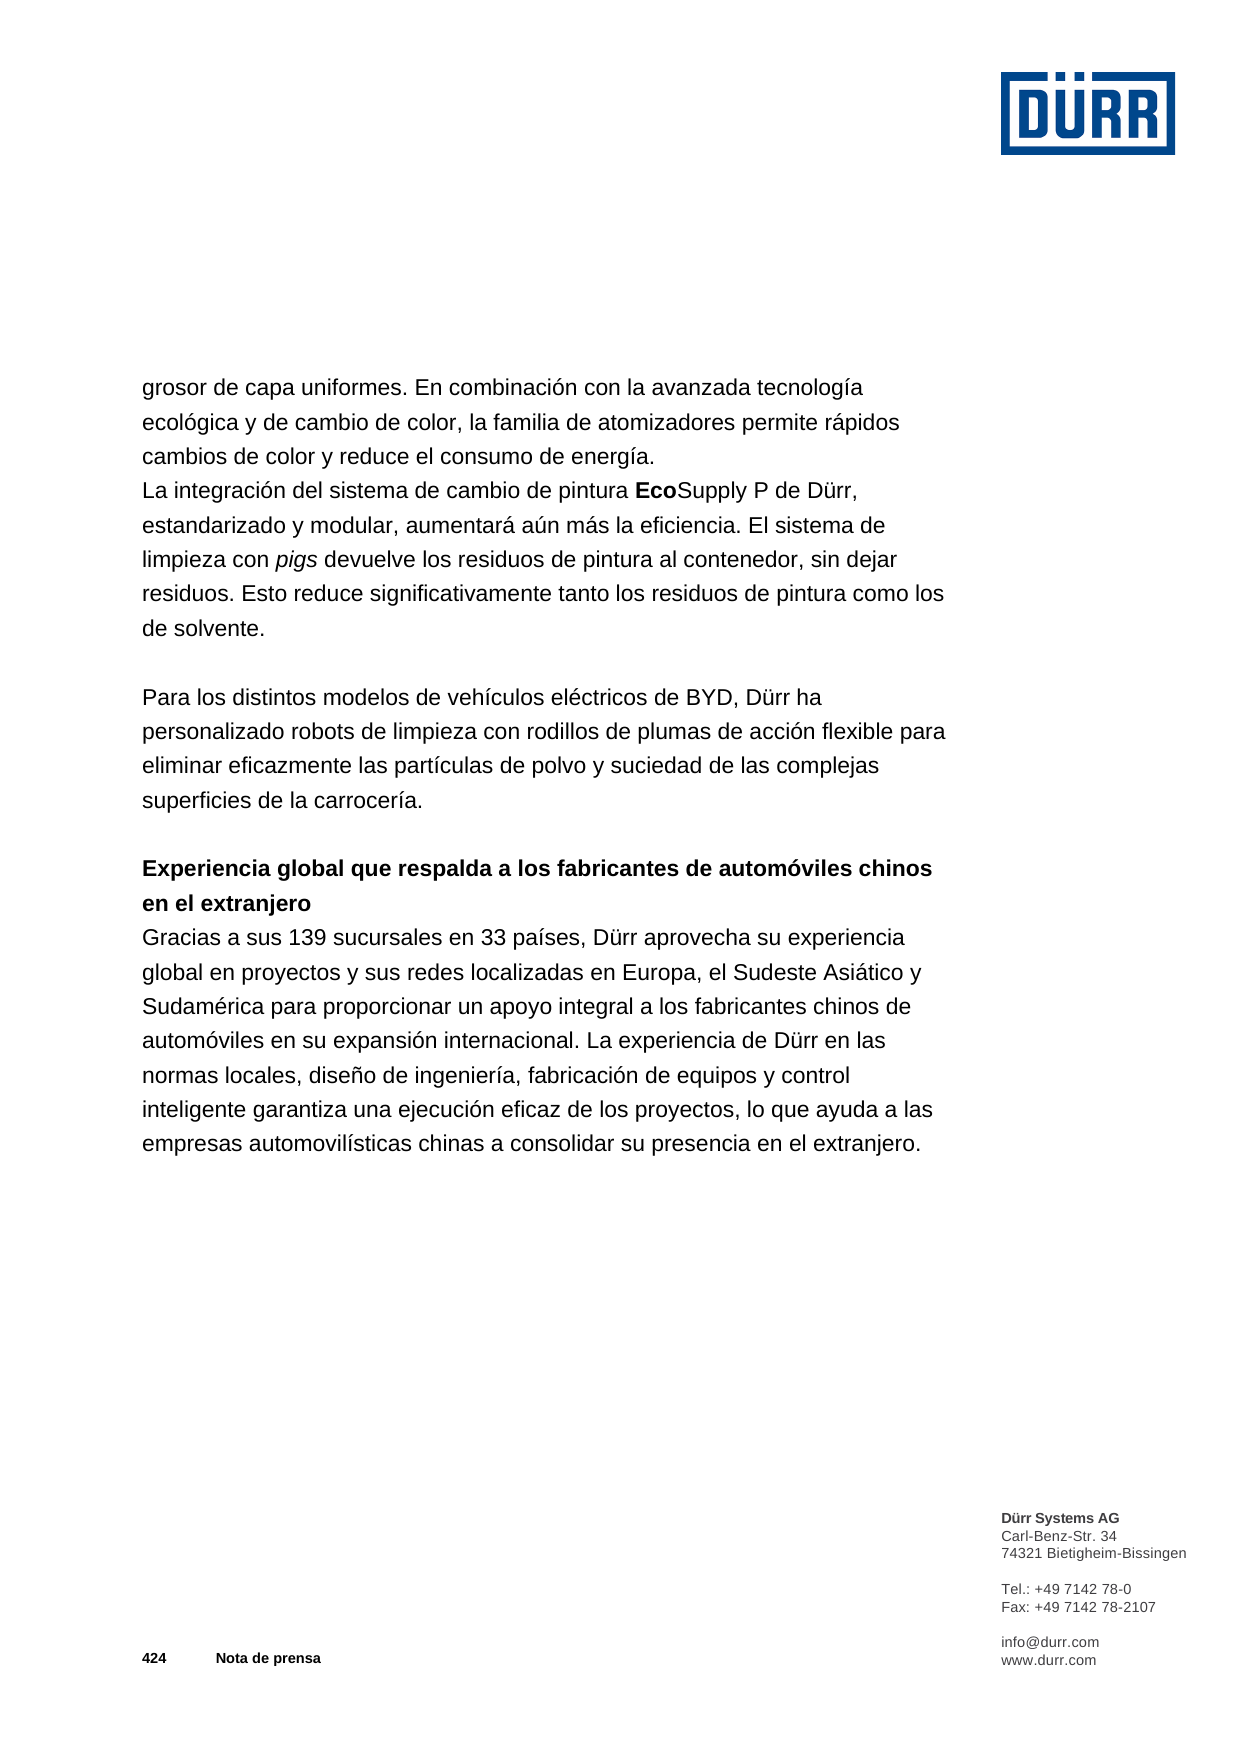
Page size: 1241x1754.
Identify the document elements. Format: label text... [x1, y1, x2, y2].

text La integración del sistema de cambio de pintura EcoSupply P de Dürr, estandarizado y modular, aumentará aún más la eficiencia. El sistema de limpieza con pigs devuelve los residuos de pintura al contenedor, sin dejar residuos. Esto reduce significativamente tanto los residuos de pintura como los de solvente. [142, 469, 951, 641]
text Experiencia global que respalda a los fabricantes de automóviles chinos en el extranjero [142, 847, 951, 916]
text Para los distintos modelos de vehículos eléctricos de BYD, Dürr ha personalizado robots de limpieza con rodillos de plumas de acción flexible para eliminar eficazmente las partículas de polvo y suciedad de las complejas superficies de la carrocería. [142, 676, 951, 813]
text Gracias a sus 139 sucursales en 33 países, Dürr aprovecha su experiencia global en proyectos y sus redes localizadas en Europa, el Sudeste Asiático y Sudamérica para proporcionar un apoyo integral a los fabricantes chinos de automóviles en su expansión internacional. La experiencia de Dürr en las normas locales, diseño de ingeniería, fabricación de equipos y control inteligente garantiza una ejecución eficaz de los proyectos, lo que ayuda a las empresas automovilísticas chinas a consolidar su presencia en el extranjero. [142, 916, 951, 1157]
picture [1001, 72, 1175, 155]
